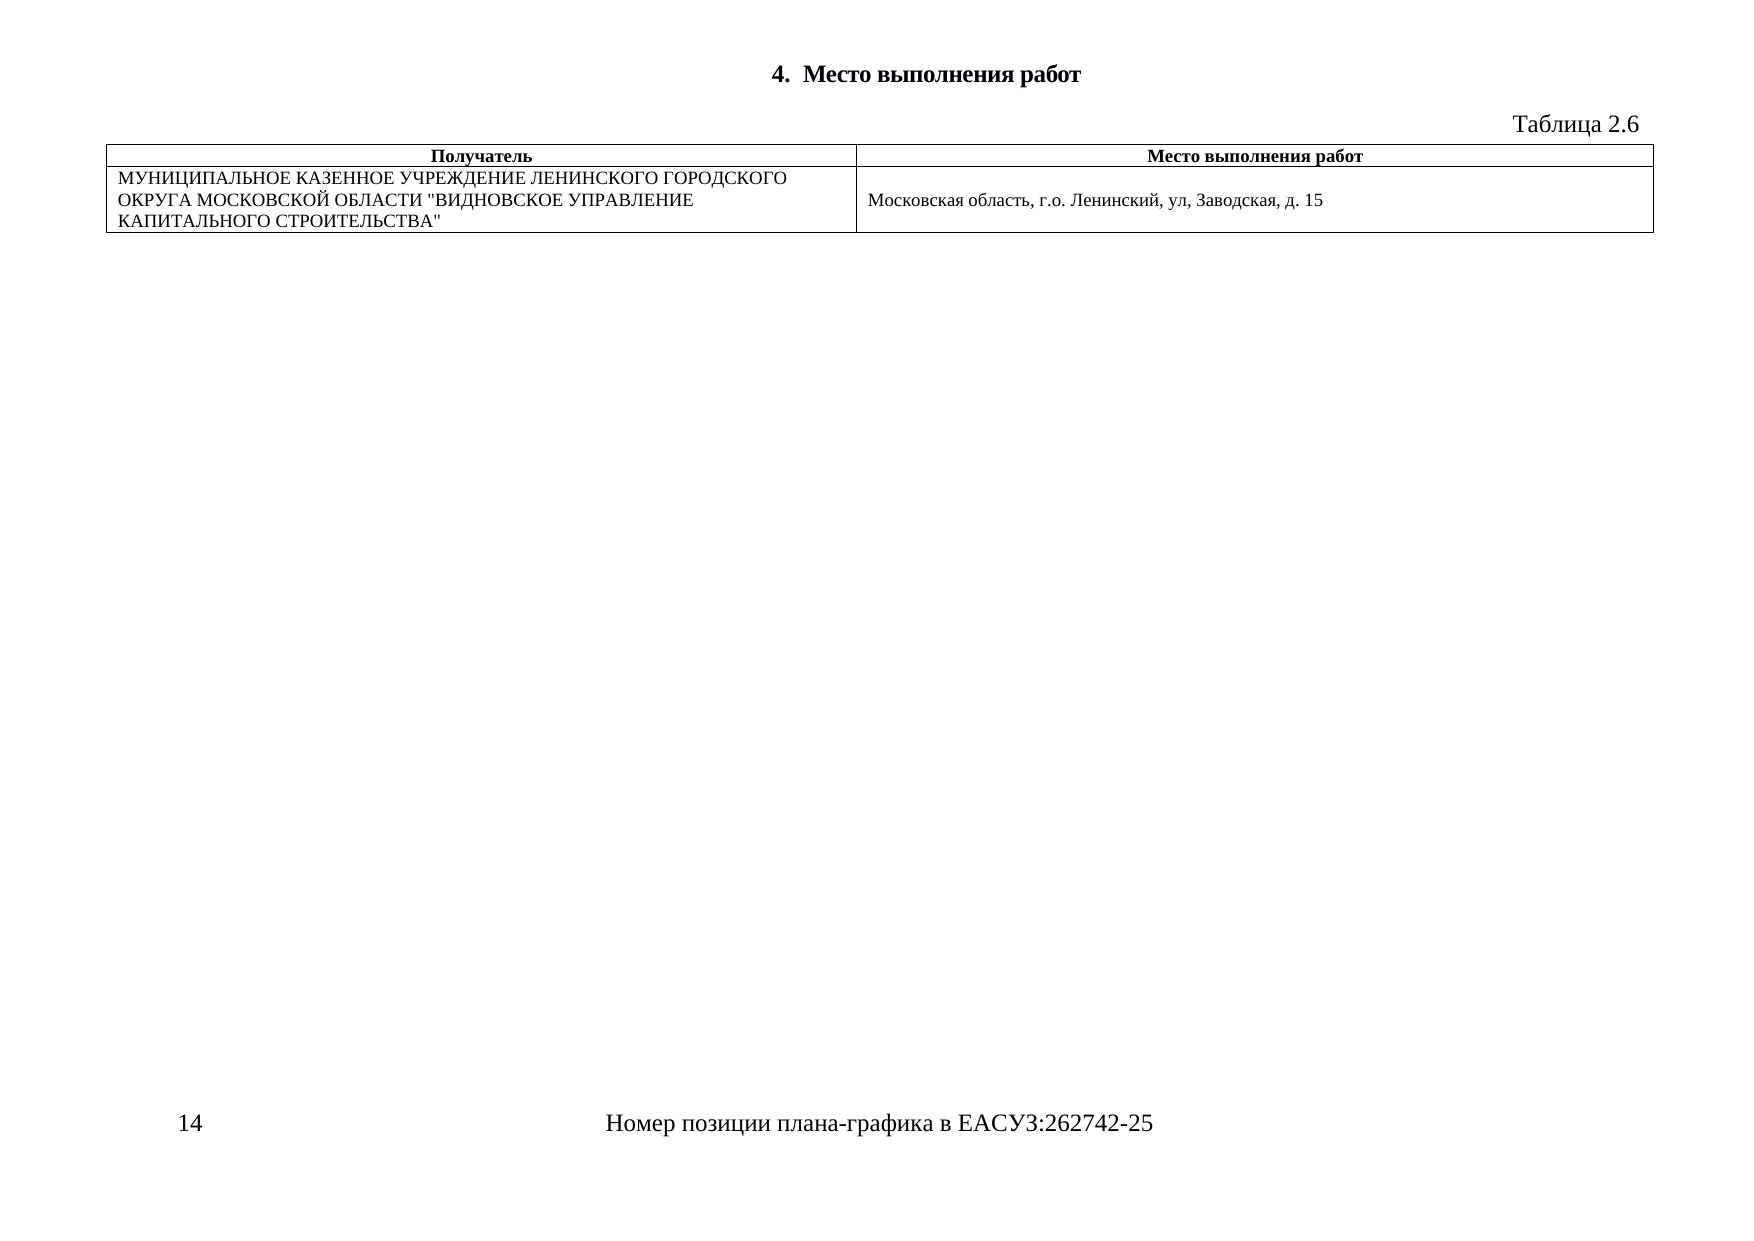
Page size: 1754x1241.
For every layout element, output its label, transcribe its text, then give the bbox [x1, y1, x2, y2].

table_header Место выполнения работ [857, 145, 1653, 166]
subtitle 4. Место выполнения работ [155, 59, 1639, 88]
text Таблица 2.6 [118, 109, 1639, 137]
table_header Получатель [107, 145, 856, 166]
table_cell Московская область, г.о. Ленинский, ул, Заводская, д. 15 [857, 167, 1653, 232]
table_cell МУНИЦИПАЛЬНОЕ КАЗЕННОЕ УЧРЕЖДЕНИЕ ЛЕНИНСКОГО ГОРОДСКОГО ОКРУГА МОСКОВСКОЙ ОБЛАСТИ "ВИДНОВСКОЕ УПРАВЛЕНИЕ КАПИТАЛЬНОГО СТРОИТЕЛЬСТВА" [107, 167, 856, 232]
